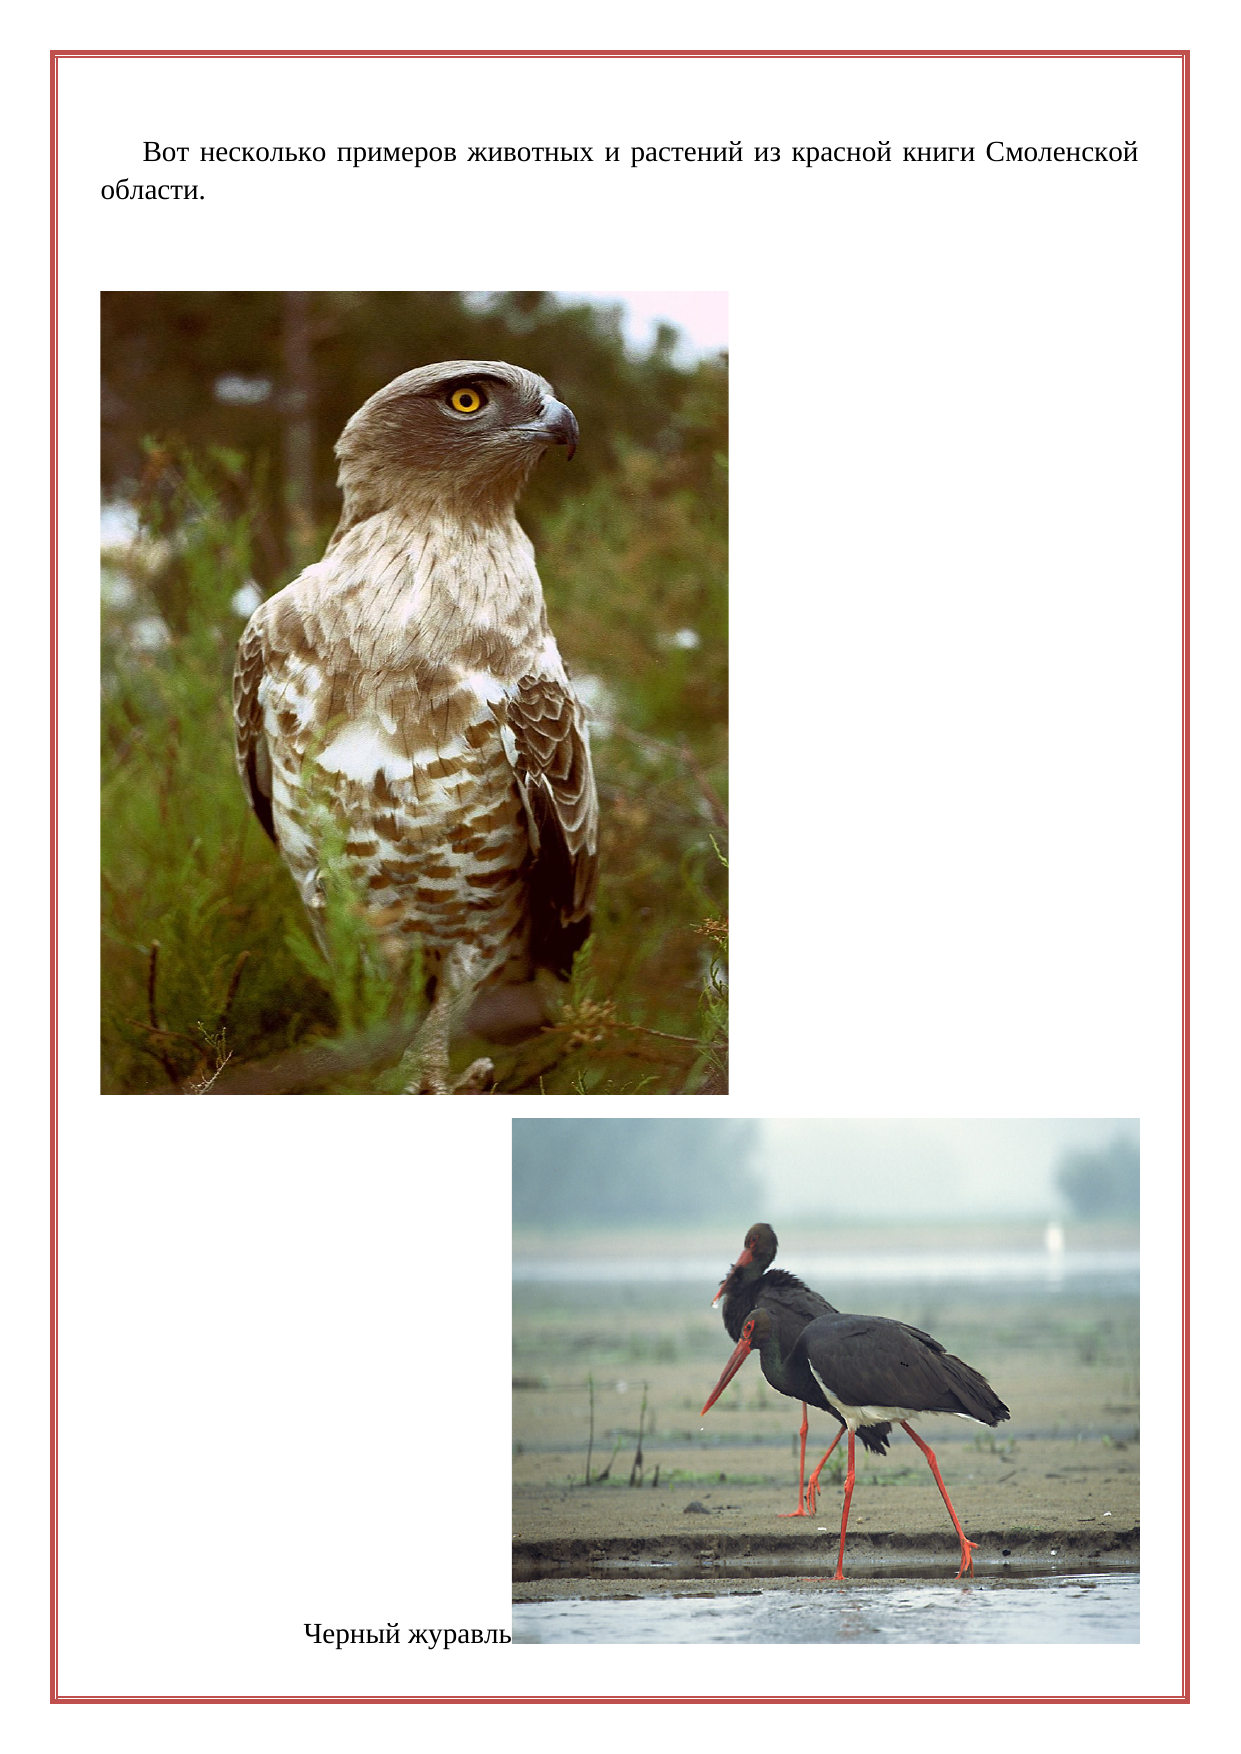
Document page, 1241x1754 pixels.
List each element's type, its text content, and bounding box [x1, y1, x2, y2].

text Вот несколько примеров животных и растений из красной книги Смоленской области. [100, 134, 1140, 206]
picture [100, 291, 729, 1095]
picture [511, 1118, 1140, 1644]
